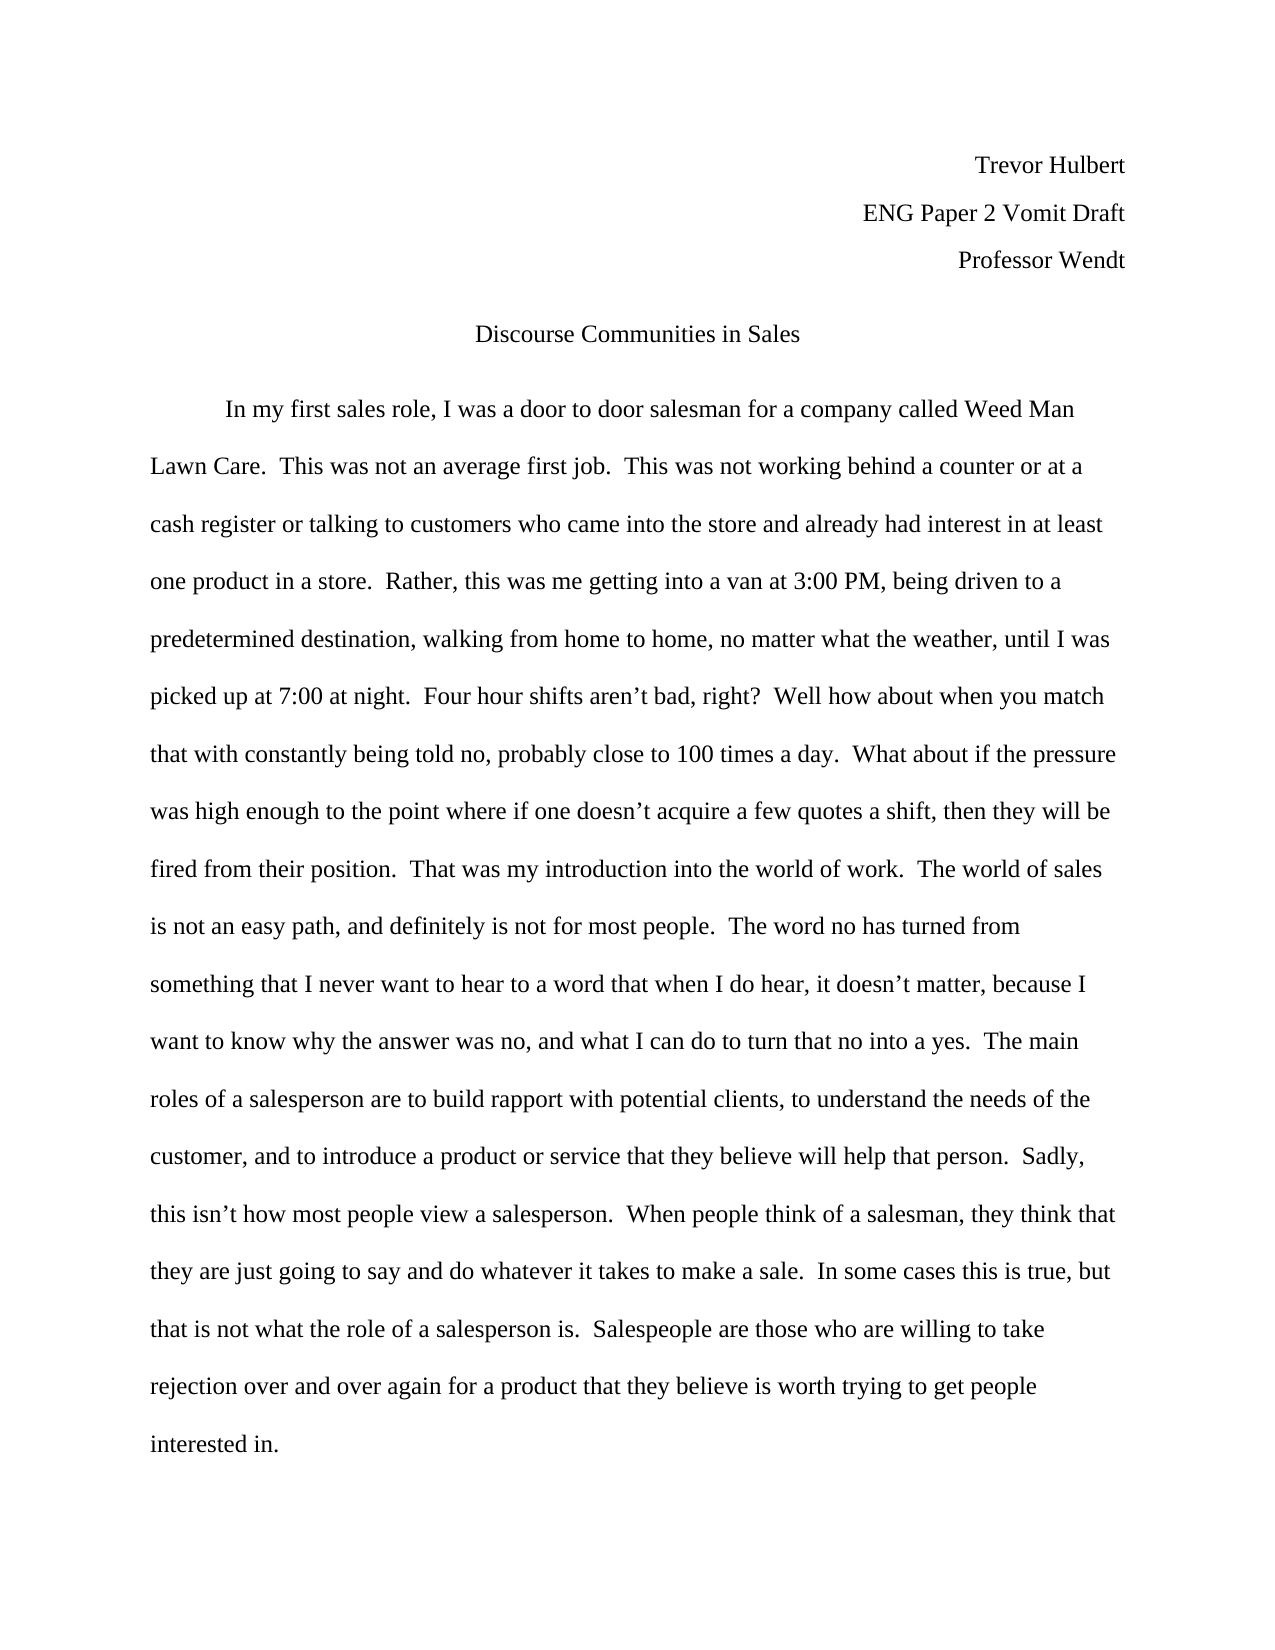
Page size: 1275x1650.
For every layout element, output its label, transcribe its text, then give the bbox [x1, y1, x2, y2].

text ENG Paper 2 Vomit Draft [150, 198, 1125, 226]
text In my first sales role, I was a door to door salesman for a company called Weed Man Lawn Care. This was not an average first job. This was not working behind a counter or at a cash register or talking to customers who came into the store and already had interest in at least one product in a store. Rather, this was me getting into a van at 3:00 PM, being driven to a predetermined destination, walking from home to home, no matter what the weather, until I was picked up at 7:00 at night. Four hour shifts aren’t bad, right? Well how about when you match that with constantly being told no, probably close to 100 times a day. What about if the pressure was high enough to the point where if one doesn’t acquire a few quotes a shift, then they will be fired from their position. That was my introduction into the world of work. The world of sales is not an easy path, and definitely is not for most people. The word no has turned from something that I never want to hear to a word that when I do hear, it doesn’t matter, because I want to know why the answer was no, and what I can do to turn that no into a yes. The main roles of a salesperson are to build rapport with potential clients, to understand the needs of the customer, and to introduce a product or service that they believe will help that person. Sadly, this isn’t how most people view a salesperson. When people think of a salesman, they think that they are just going to say and do whatever it takes to make a sale. In some cases this is true, but that is not what the role of a salesperson is. Salespeople are those who are willing to take rejection over and over again for a product that they believe is worth trying to get people interested in. [150, 394, 1125, 1457]
text Trevor Hulbert [150, 150, 1125, 179]
text Professor Wendt [150, 245, 1125, 274]
text Discourse Communities in Sales [150, 319, 1125, 348]
